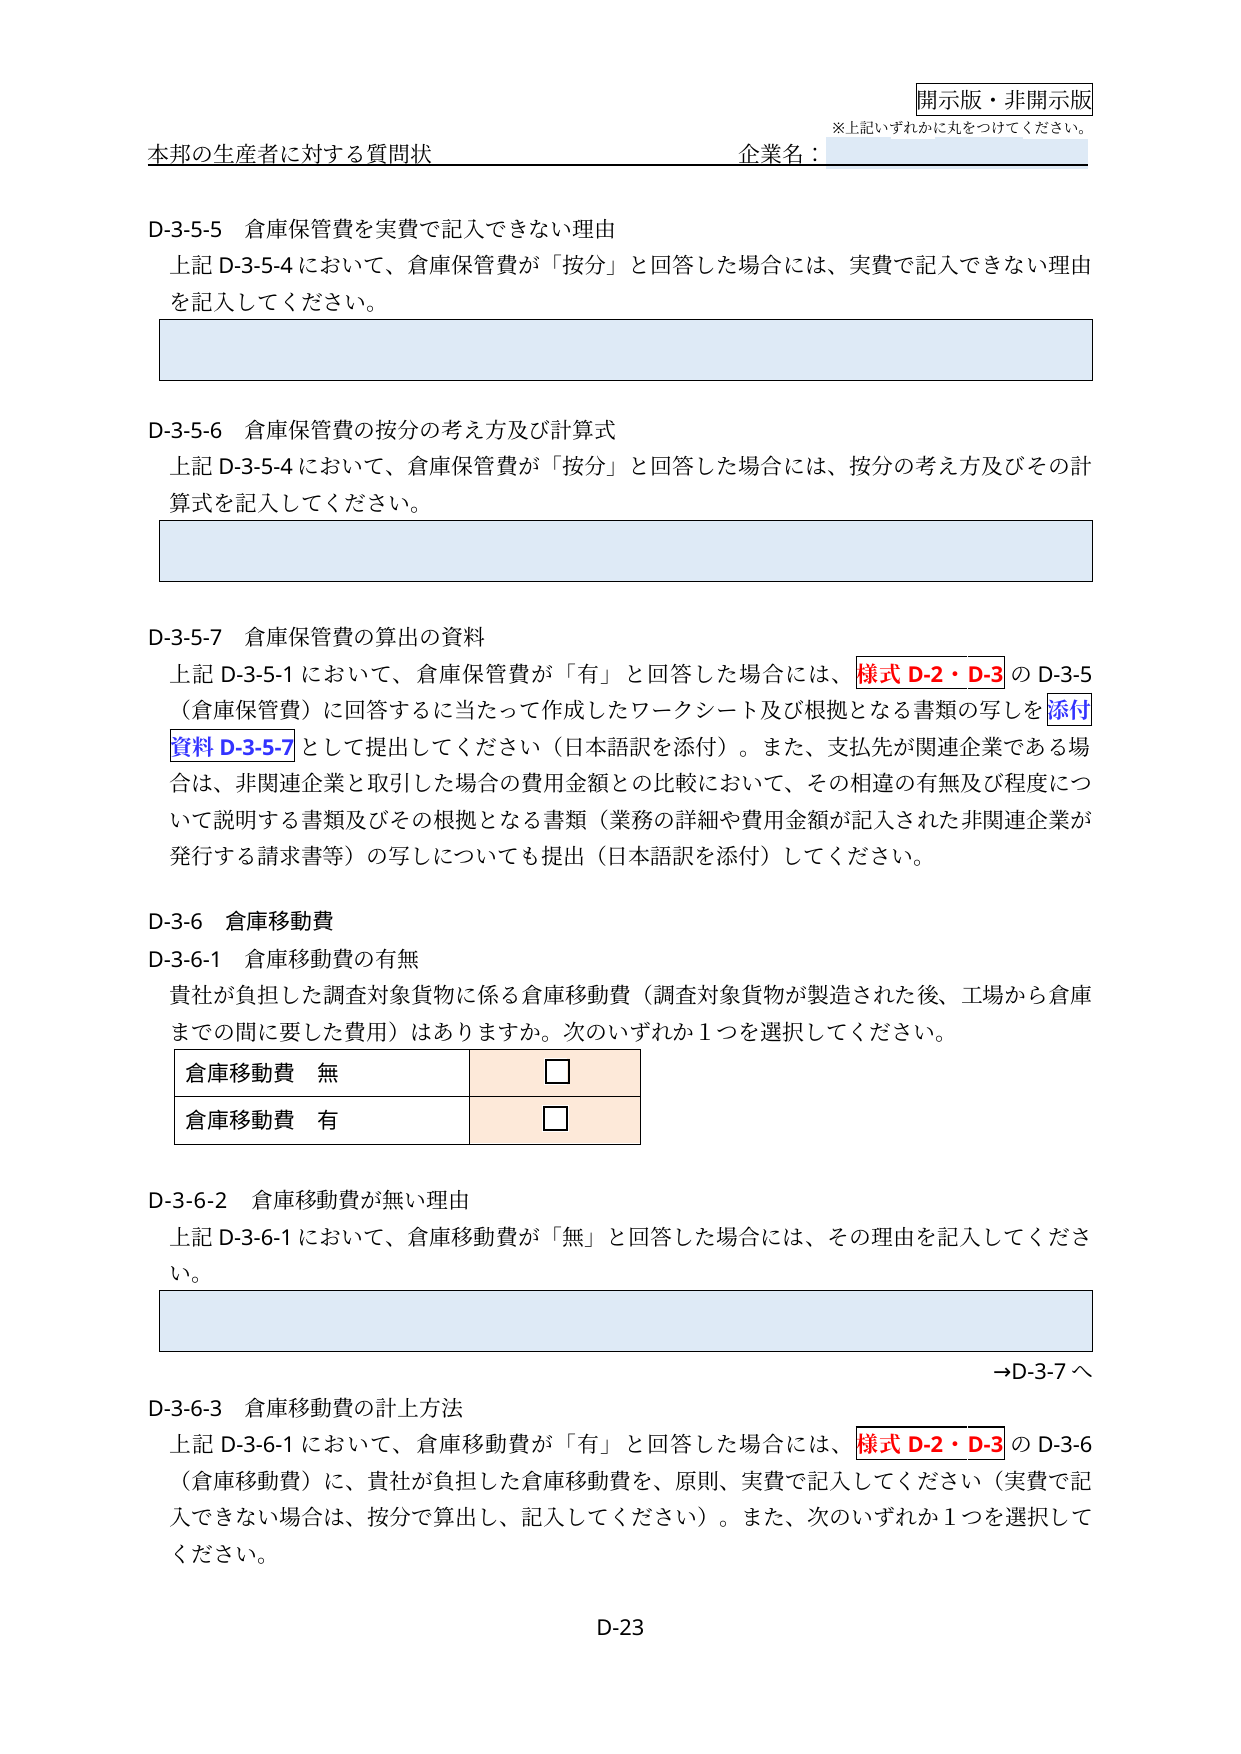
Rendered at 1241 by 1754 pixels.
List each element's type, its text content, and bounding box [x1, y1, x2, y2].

table_cell [470, 1097, 640, 1143]
table_header [160, 1291, 1092, 1351]
subtitle 倉庫移動費が無い理由 [148, 1181, 1092, 1217]
subtitle 倉庫移動費の計上方法 [148, 1388, 1092, 1425]
table_header [470, 1050, 640, 1096]
text 上記D-3-5-4において、倉庫保管費が「按分」と回答した場合には、実費で記入できない理由を記入してください。 [169, 246, 1092, 319]
table_header [160, 521, 1092, 581]
table_cell 倉庫移動費 有 [175, 1097, 469, 1143]
text 上記D-3-5-1において、倉庫保管費が「有」と回答した場合には、様式D-2・D-3のD-3-5（倉庫保管費）に回答するに当たって作成したワークシート及び根拠となる書類の写しを添付資料D-3-5-7として提出してください（日本語訳を添付）。また、支払先が関連企業である場合は、非関連企業と取引した場合の費用金額との比較において、その相違の有無及び程度について説明する書類及びその根拠となる書類（業務の詳細や費用金額が記入された非関連企業が発行する請求書等）の写しについても提出（日本語訳を添付）してください。 [169, 654, 1092, 873]
text 上記D-3-6-1において、倉庫移動費が「無」と回答した場合には、その理由を記入してください。 [169, 1217, 1092, 1290]
subtitle 倉庫保管費を実費で記入できない理由 [148, 210, 1092, 246]
text 上記D-3-5-4において、倉庫保管費が「按分」と回答した場合には、按分の考え方及びその計算式を記入してください。 [169, 447, 1092, 520]
text 貴社が負担した調査対象貨物に係る倉庫移動費（調査対象貨物が製造された後、工場から倉庫までの間に要した費用）はありますか。次のいずれか１つを選択してください。 [169, 976, 1092, 1049]
subtitle 倉庫移動費 [148, 903, 1092, 939]
subtitle 倉庫移動費の有無 [148, 939, 1092, 976]
subtitle 倉庫保管費の按分の考え方及び計算式 [148, 411, 1092, 447]
text →D-3-7へ [148, 1352, 1092, 1388]
table_header [160, 320, 1092, 380]
subtitle 倉庫保管費の算出の資料 [148, 618, 1092, 654]
text 上記D-3-6-1において、倉庫移動費が「有」と回答した場合には、様式D-2・D-3のD-3-6（倉庫移動費）に、貴社が負担した倉庫移動費を、原則、実費で記入してください（実費で記入できない場合は、按分で算出し、記入してください）。また、次のいずれか１つを選択してください。 [169, 1425, 1092, 1571]
table_header 倉庫移動費 無 [175, 1050, 469, 1096]
